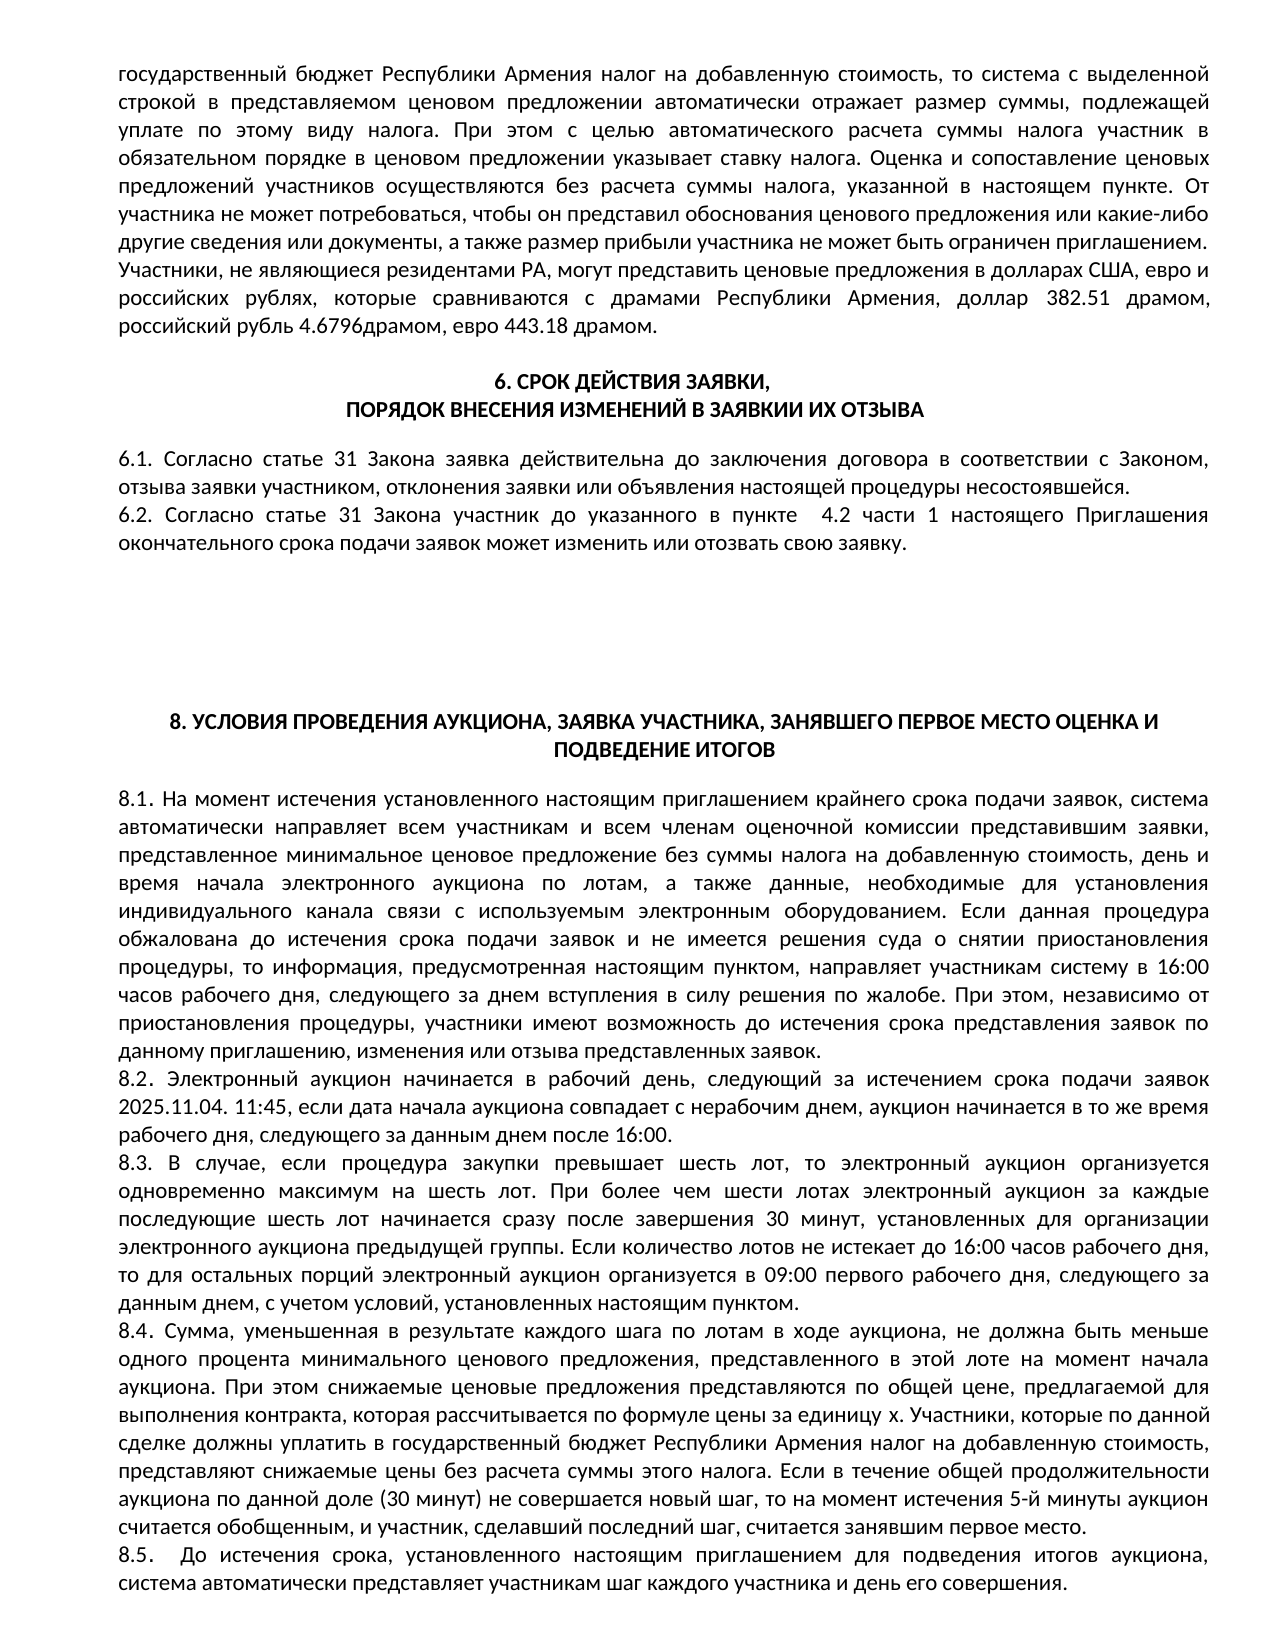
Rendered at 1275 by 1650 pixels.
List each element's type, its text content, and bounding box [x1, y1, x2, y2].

text 6.1. Согласно статье 31 Закона заявка действительна до заключения договора в соответствии с Законом, отзыва заявки участником, отклонения заявки или объявления настоящей процедуры несостоявшейся. [118, 444, 1211, 500]
text 8.2․ Электронный аукцион начинается в рабочий день, следующий за истечением срока подачи заявок 2025.11.04. 11:45 , если дата начала аукциона совпадает с нерабочим днем, аукцион начинается в то же время рабочего дня, следующего за данным днем после 16:00. [118, 1064, 1211, 1148]
text 8.4․ Сумма, уменьшенная в результате каждого шага по лотам в ходе аукциона, не должна быть меньше одного процента минимального ценового предложения, представленного в этой лоте на момент начала аукциона. При этом снижаемые ценовые предложения представляются по общей цене, предлагаемой для выполнения контракта, которая рассчитывается по формуле цены за единицу x. Участники, которые по данной сделке должны уплатить в государственный бюджет Республики Армения налог на добавленную стоимость, представляют снижаемые цены без расчета суммы этого налога. Если в течение общей продолжительности аукциона по данной доле (30 минут) не совершается новый шаг, то на момент истечения 5-й минуты аукцион считается обобщенным, и участник, сделавший последний шаг, считается занявшим первое место. [118, 1316, 1211, 1540]
text Участники, не являющиеся резидентами РА, могут представить ценовые предложения в долларах США, евро и российских рублях, которые сравниваются с драмами Республики Армения, доллар 382.51 драмом, российский рубль 4.6796драмом, евро 443.18 драмом. [118, 255, 1211, 339]
text 8.1․ На момент истечения установленного настоящим приглашением крайнего срока подачи заявок, система автоматически направляет всем участникам и всем членам оценочной комиссии представившим заявки, представленное минимальное ценовое предложение без суммы налога на добавленную стоимость, день и время начала электронного аукциона по лотам, а также данные, необходимые для установления индивидуального канала связи с используемым электронным оборудованием. Если данная процедура обжалована до истечения срока подачи заявок и не имеется решения суда о снятии приостановления процедуры, то информация, предусмотренная настоящим пунктом, направляет участникам систему в 16:00 часов рабочего дня, следующего за днем вступления в силу решения по жалобе. При этом, независимо от приостановления процедуры, участники имеют возможность до истечения срока представления заявок по данному приглашению, изменения или отзыва представленных заявок. [118, 784, 1211, 1064]
text 8.3. В случае, если процедура закупки превышает шесть лот, то электронный аукцион организуется одновременно максимум на шесть лот. При более чем шести лотах электронный аукцион за каждые последующие шесть лот начинается сразу после завершения 30 минут, установленных для организации электронного аукциона предыдущей группы. Если количество лотов не истекает до 16:00 часов рабочего дня, то для остальных порций электронный аукцион организуется в 09:00 первого рабочего дня, следующего за данным днем, с учетом условий, установленных настоящим пунктом. [118, 1148, 1211, 1316]
text 6.2. Согласно статье 31 Закона участник до указанного в пункте 4.2 части 1 настоящего Приглашения окончательного срока подачи заявок может изменить или отозвать свою заявку. [118, 500, 1211, 556]
text 8. УСЛОВИЯ ПРОВЕДЕНИЯ АУКЦИОНА, ЗАЯВКА УЧАСТНИКА, ЗАНЯВШЕГО ПЕРВОЕ МЕСТО ОЦЕНКА И ПОДВЕДЕНИЕ ИТОГОВ [118, 707, 1211, 763]
text 8.5․ До истечения срока, установленного настоящим приглашением для подведения итогов аукциона, система автоматически представляет участникам шаг каждого участника и день его совершения. [118, 1540, 1211, 1596]
text 6. СРОК ДЕЙСТВИЯ ЗАЯВКИ, ПОРЯДОК ВНЕСЕНИЯ ИЗМЕНЕНИЙ В ЗАЯВКИИ ИХ ОТЗЫВА [118, 367, 1152, 423]
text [118, 59, 1211, 255]
